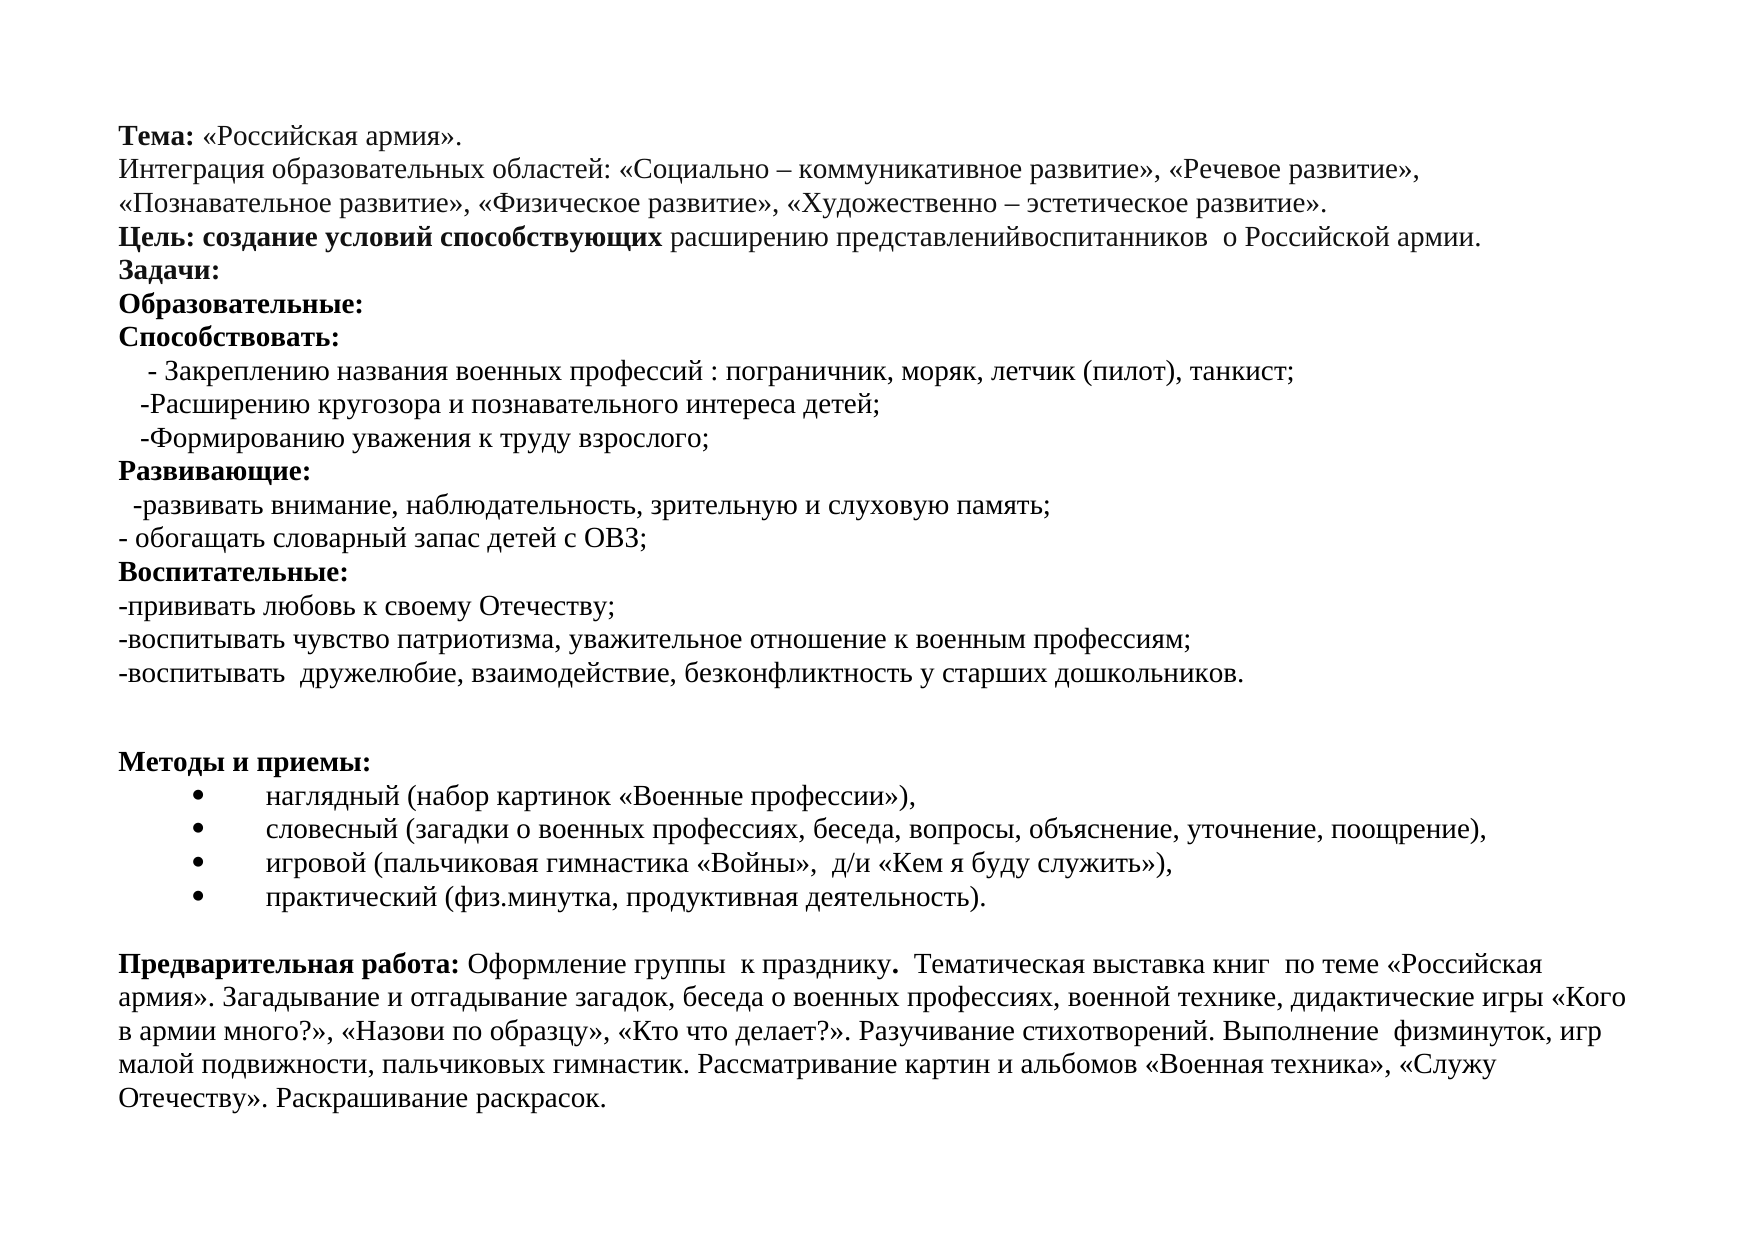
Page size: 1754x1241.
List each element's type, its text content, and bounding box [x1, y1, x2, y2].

list практический (физ.минутка, продуктивная деятельность). [193, 879, 1636, 912]
text Развивающие: [118, 453, 1636, 487]
text Образовательные: [118, 286, 1636, 319]
list игровой (пальчиковая гимнастика «Войны», д/и «Кем я буду служить»), [193, 845, 1636, 879]
text - обогащать словарный запас детей с ОВЗ; [118, 521, 1636, 554]
text - Закреплению названия военных профессий : пограничник, моряк, летчик (пилот), танкист; [118, 353, 1636, 386]
text Воспитательные: [118, 554, 1636, 588]
text Задачи: [118, 252, 1636, 286]
text -прививать любовь к своему Отечеству; [118, 588, 1636, 621]
text Цель: создание условий способствующих расширению представленийвоспитанников о Российской армии. [118, 219, 1636, 252]
text Интеграция образовательных областей: «Социально – коммуникативное развитие», «Речевое развитие», «Познавательное развитие», «Физическое развитие», «Художественно – эстетическое развитие». [118, 152, 1636, 219]
text -Расширению кругозора и познавательного интереса детей; [118, 386, 1636, 420]
list наглядный (набор картинок «Военные профессии»), [193, 778, 1636, 812]
text Способствовать: [118, 319, 1636, 353]
text -воспитывать чувство патриотизма, уважительное отношение к военным профессиям; [118, 621, 1636, 655]
text -Формированию уважения к труду взрослого; [118, 420, 1636, 453]
text -воспитывать дружелюбие, взаимодействие, безконфликтность у старших дошкольников. [118, 655, 1636, 688]
text Тема: «Российская армия». [118, 118, 1636, 152]
list словесный (загадки о военных профессиях, беседа, вопросы, объяснение, уточнение, поощрение), [193, 812, 1636, 845]
text Предварительная работа: Оформление группы к празднику. Тематическая выставка книг по теме «Российская армия». Загадывание и отгадывание загадок, беседа о военных профессиях, военной технике, дидактические игры «Кого в армии много?», «Назови по образцу», «Кто что делает?». Разучивание стихотворений. Выполнение физминуток, игр малой подвижности, пальчиковых гимнастик. Рассматривание картин и альбомов «Военная техника», «Служу Отечеству». Раскрашивание раскрасок. [118, 946, 1636, 1114]
text -развивать внимание, наблюдательность, зрительную и слуховую память; [118, 487, 1636, 521]
text Методы и приемы: [118, 744, 1636, 778]
